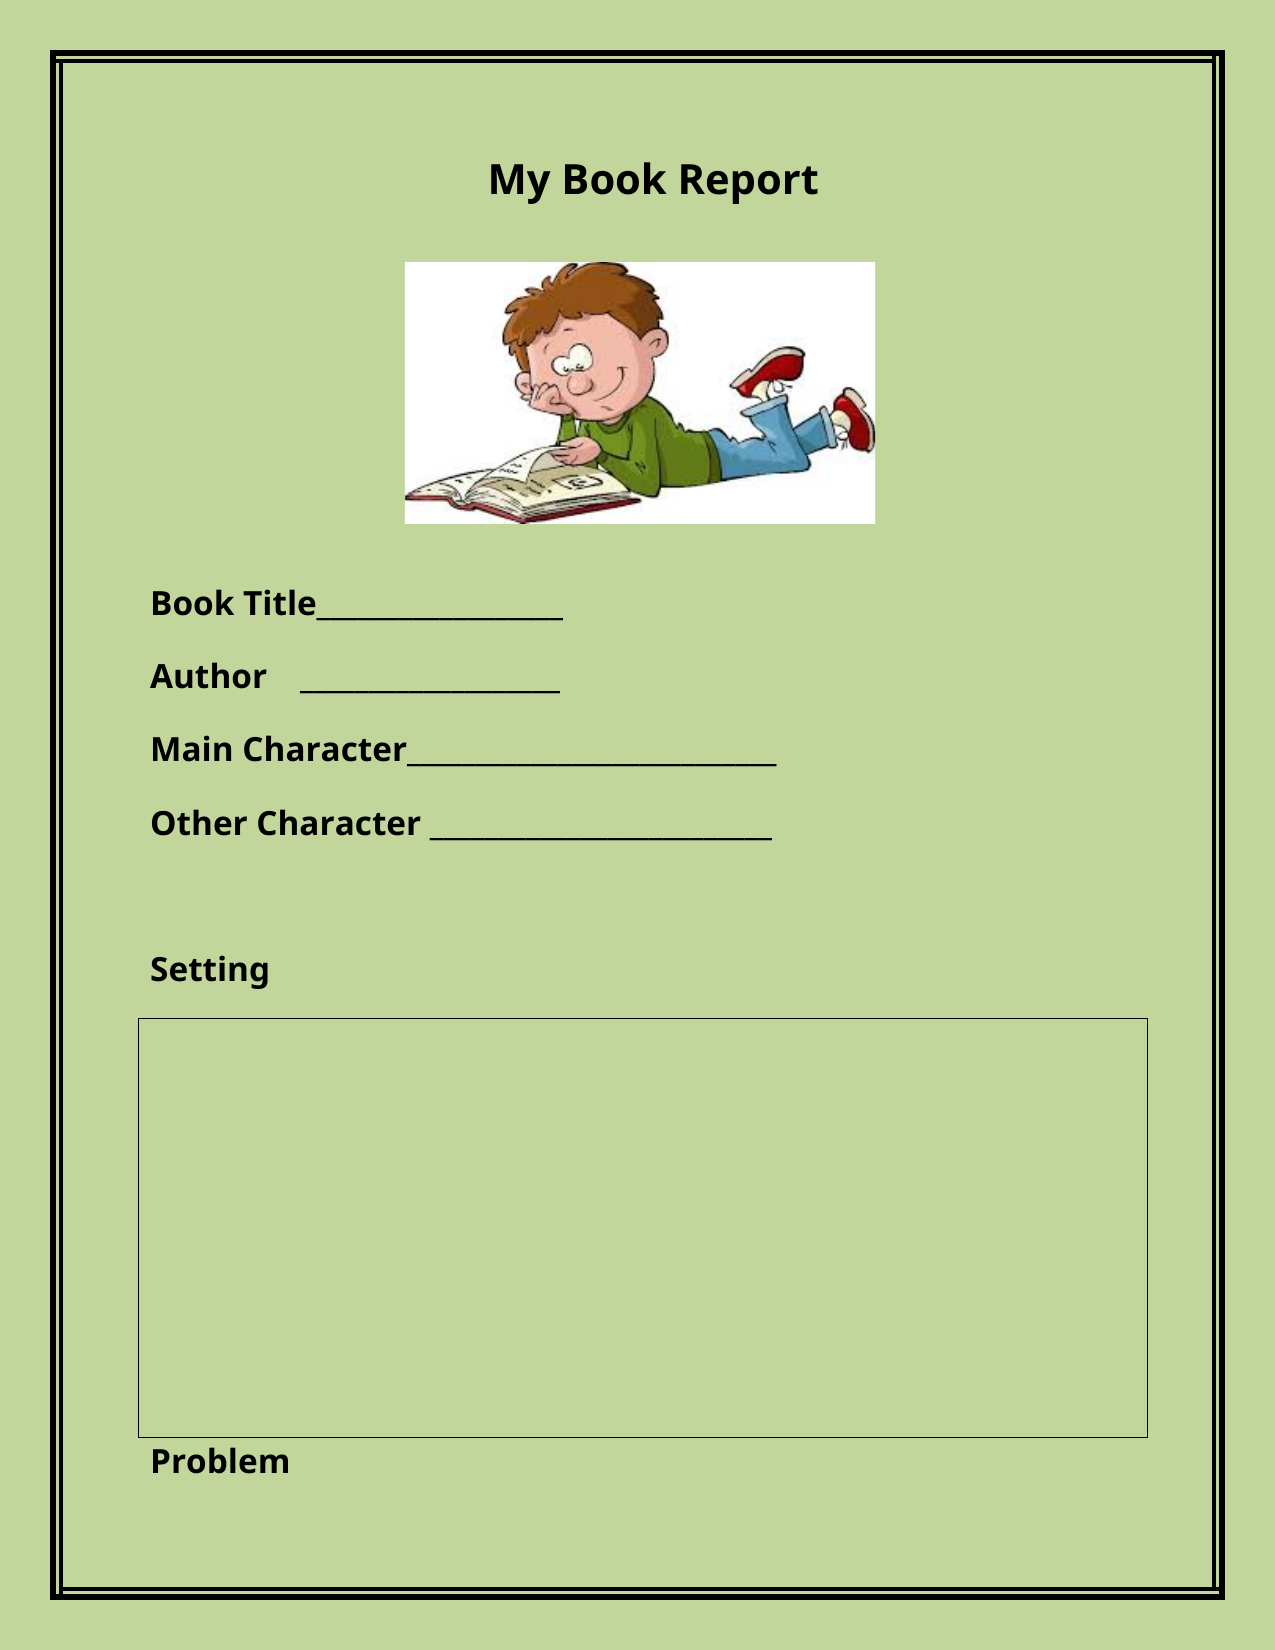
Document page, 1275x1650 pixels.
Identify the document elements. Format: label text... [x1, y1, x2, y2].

text Other Character _________________________ [150, 799, 1125, 845]
text Setting [150, 945, 1125, 991]
picture [404, 262, 876, 524]
text Book Title__________________ [150, 580, 1125, 626]
text Main Character___________________________ [150, 726, 1125, 772]
text Problem [150, 1438, 1125, 1483]
text My Book Report [150, 150, 1125, 207]
text Author ___________________ [150, 653, 1125, 699]
table_header [139, 1019, 1147, 1437]
